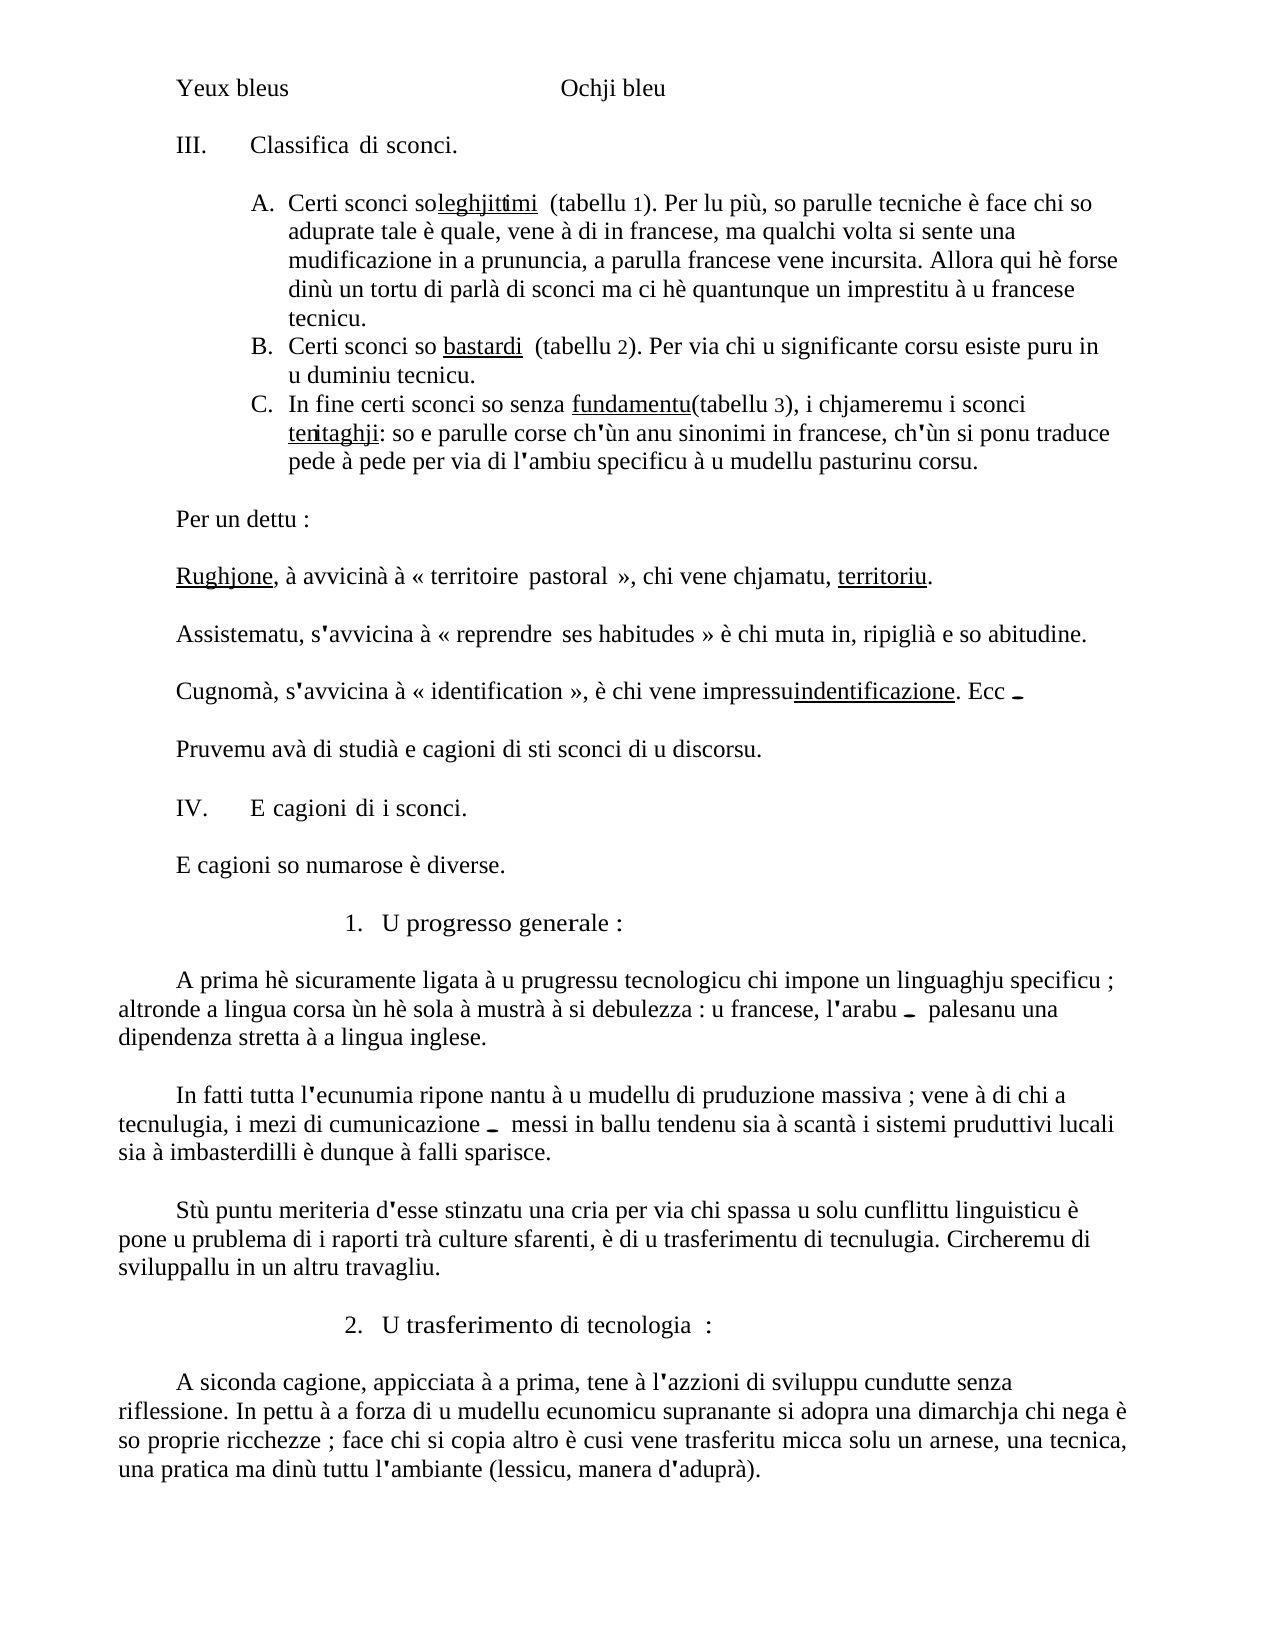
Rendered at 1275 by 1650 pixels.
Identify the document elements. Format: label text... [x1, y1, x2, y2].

text A siconda cagione, appicciata à a prima, tene à l'azzioni di sviluppu cundutte senza [176, 1367, 1133, 1396]
text C. In fine certi sconci so senza fundamentu(tabellu 3), i chjameremu i sconci [251, 389, 1133, 418]
text III. Classifica di sconci. [176, 130, 1133, 159]
text In fatti tutta l'ecunumia ripone nantu à u mudellu di pruduzione massiva ; vene à di chi a tecnulugia, i mezi di cumunicazione. messi in ballu tendenu sia à scantà i sistemi pruduttivi lucali sia à imbasterdilli è dunque à falli sparisce. [118, 1080, 1119, 1166]
text 2. U trasferimento di tecnologia : [344, 1310, 1133, 1339]
text Assistematu, s'avvicina à « reprendre ses habitudes » è chi muta in, ripiglià e so abitudine. Cugnomà, s'avvicina à « identification », è chi vene impressuindentificazione. Ecc. Pruvemu avà di studià e cagioni di sti sconci di u discorsu. [176, 619, 1093, 763]
text A prima hè sicuramente ligata à u prugressu tecnologicu chi impone un linguaghju specificu ; altronde a lingua corsa ùn hè sola à mustrà à si debulezza : u francese, l'arabu. palesanu una dipendenza stretta à a lingua inglese. [118, 965, 1118, 1051]
text 1. U progresso generale : [344, 908, 1133, 936]
text Yeux bleus Ochji bleu [176, 73, 1133, 101]
text riflessione. In pettu à a forza di u mudellu ecunomicu supranante si adopra una dimarchja chi nega è so proprie ricchezze ; face chi si copia altro è cusi vene trasferitu micca solu un arnese, una tecnica, una pratica ma dinù tuttu l'ambiante (lessicu, manera d'aduprà). [118, 1396, 1127, 1482]
text A. Certi sconci soleghjittimi (tabellu 1). Per lu più, so parulle tecniche è face chi so aduprate tale è quale, vene à di in francese, ma qualchi volta si sente una mudificazione in a prununcia, a parulla francese vene incursita. Allora qui hè forse dinù un tortu di parlà di sconci ma ci hè quantunque un imprestitu à u francese tecnicu. [251, 188, 1122, 331]
text Per un dettu : [176, 504, 1133, 533]
text IV. E cagioni di i sconci. [176, 793, 1133, 821]
text E cagioni so numarose è diverse. [176, 850, 1133, 879]
text B. Certi sconci so bastardi (tabellu 2). Per via chi u significante corsu esiste puru in u duminiu tecnicu. [251, 331, 1116, 389]
text tenitaghji: so e parulle corse ch'ùn anu sinonimi in francese, ch'ùn si ponu traduce pede à pede per via di l'ambiu specificu à u mudellu pasturinu corsu. [288, 418, 1119, 475]
text Rughjone, à avvicinà à « territoire pastoral », chi vene chjamatu, territoriu. [176, 561, 1133, 590]
text Stù puntu meriteria d'esse stinzatu una cria per via chi spassa u solu cunflittu linguisticu è pone u prublema di i raporti trà culture sfarenti, è di u trasferimentu di tecnulugia. Circheremu di sviluppallu in un altru travagliu. [118, 1195, 1094, 1281]
